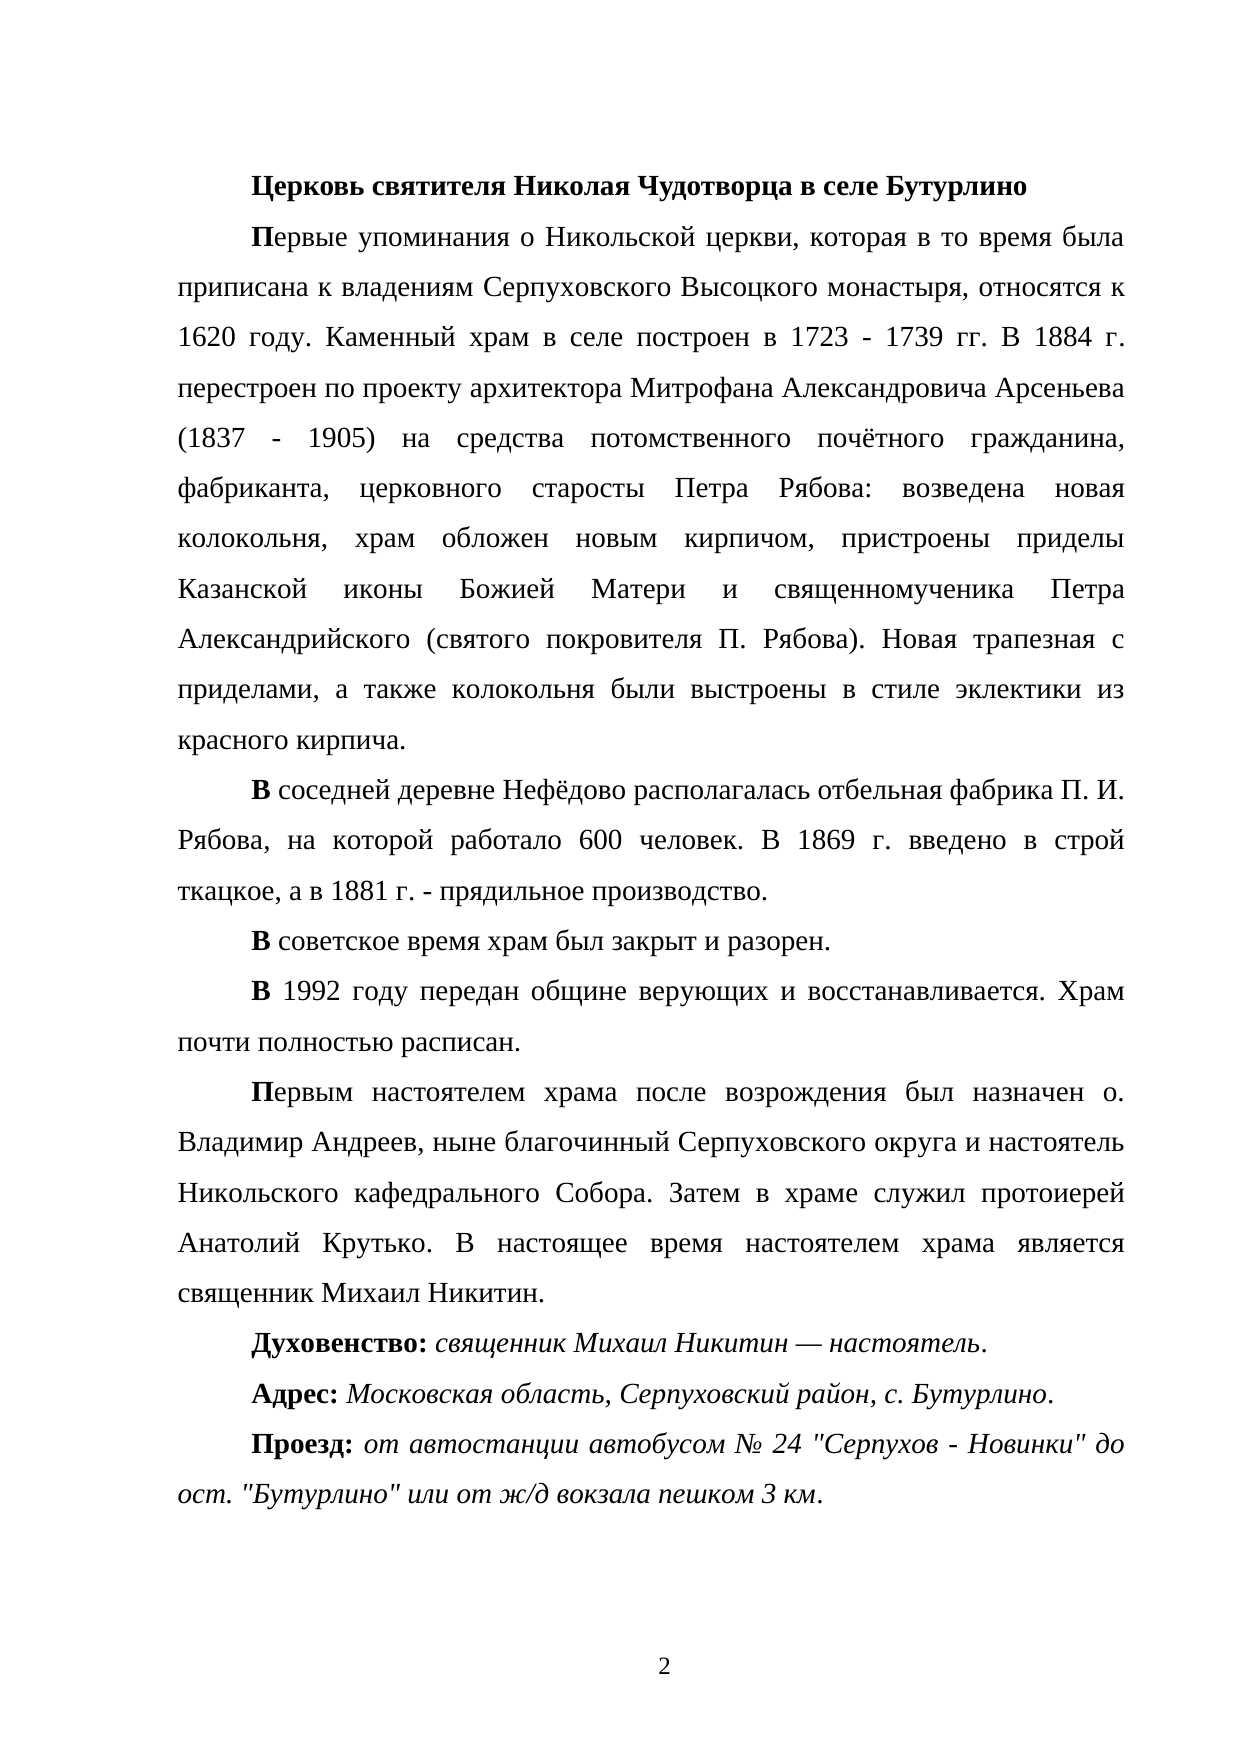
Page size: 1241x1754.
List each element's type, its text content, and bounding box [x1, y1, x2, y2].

text Первые упоминания о Никольской церкви, которая в то время была приписана к владениям Серпуховского Высоцкого монастыря, относятся к 1620 году. Каменный храм в селе построен в 1723 - 1739 гг. В . перестроен по проекту архитектора Митрофана Александровича Арсеньева (1837 - 1905) на средства потомственного почётного гражданина, фабриканта, церковного старосты Петра Рябова: возведена новая колокольня, храм обложен новым кирпичом, пристроены приделы Казанской иконы Божией Матери и священномученика Петра Александрийского (святого покровителя П. Рябова). Новая трапезная с приделами, а также колокольня были выстроены в стиле эклектики из красного кирпича. [177, 219, 1125, 755]
subtitle Церковь святителя Николая Чудотворца в селе Бутурлино [177, 168, 1152, 202]
text В соседней деревне Нефёдово располагалась отбельная фабрика П. И. Рябова, на которой работало 600 человек. В . введено в строй ткацкое, а в . - прядильное производство. [177, 772, 1125, 906]
text В 1992 году передан общине верующих и восстанавливается. Храм почти полностью расписан. [177, 973, 1125, 1057]
text Проезд: от автостанции автобусом № 24 "Серпухов - Новинки" до ост. "Бутурлино" или от ж/д вокзала пешком . [177, 1426, 1125, 1510]
text Адрес: Московская область, Серпуховский район, с. Бутурлино. [177, 1376, 1125, 1409]
text В советское время храм был закрыт и разорен. [177, 923, 1125, 957]
text Первым настоятелем храма после возрождения был назначен о. Владимир Андреев, ныне благочинный Серпуховского округа и настоятель Никольского кафедрального Собора. Затем в храме служил протоиерей Анатолий Крутько. В настоящее время настоятелем храма является священник Михаил Никитин. [177, 1074, 1125, 1309]
text Духовенство: священник Михаил Никитин — настоятель. [177, 1326, 1125, 1359]
